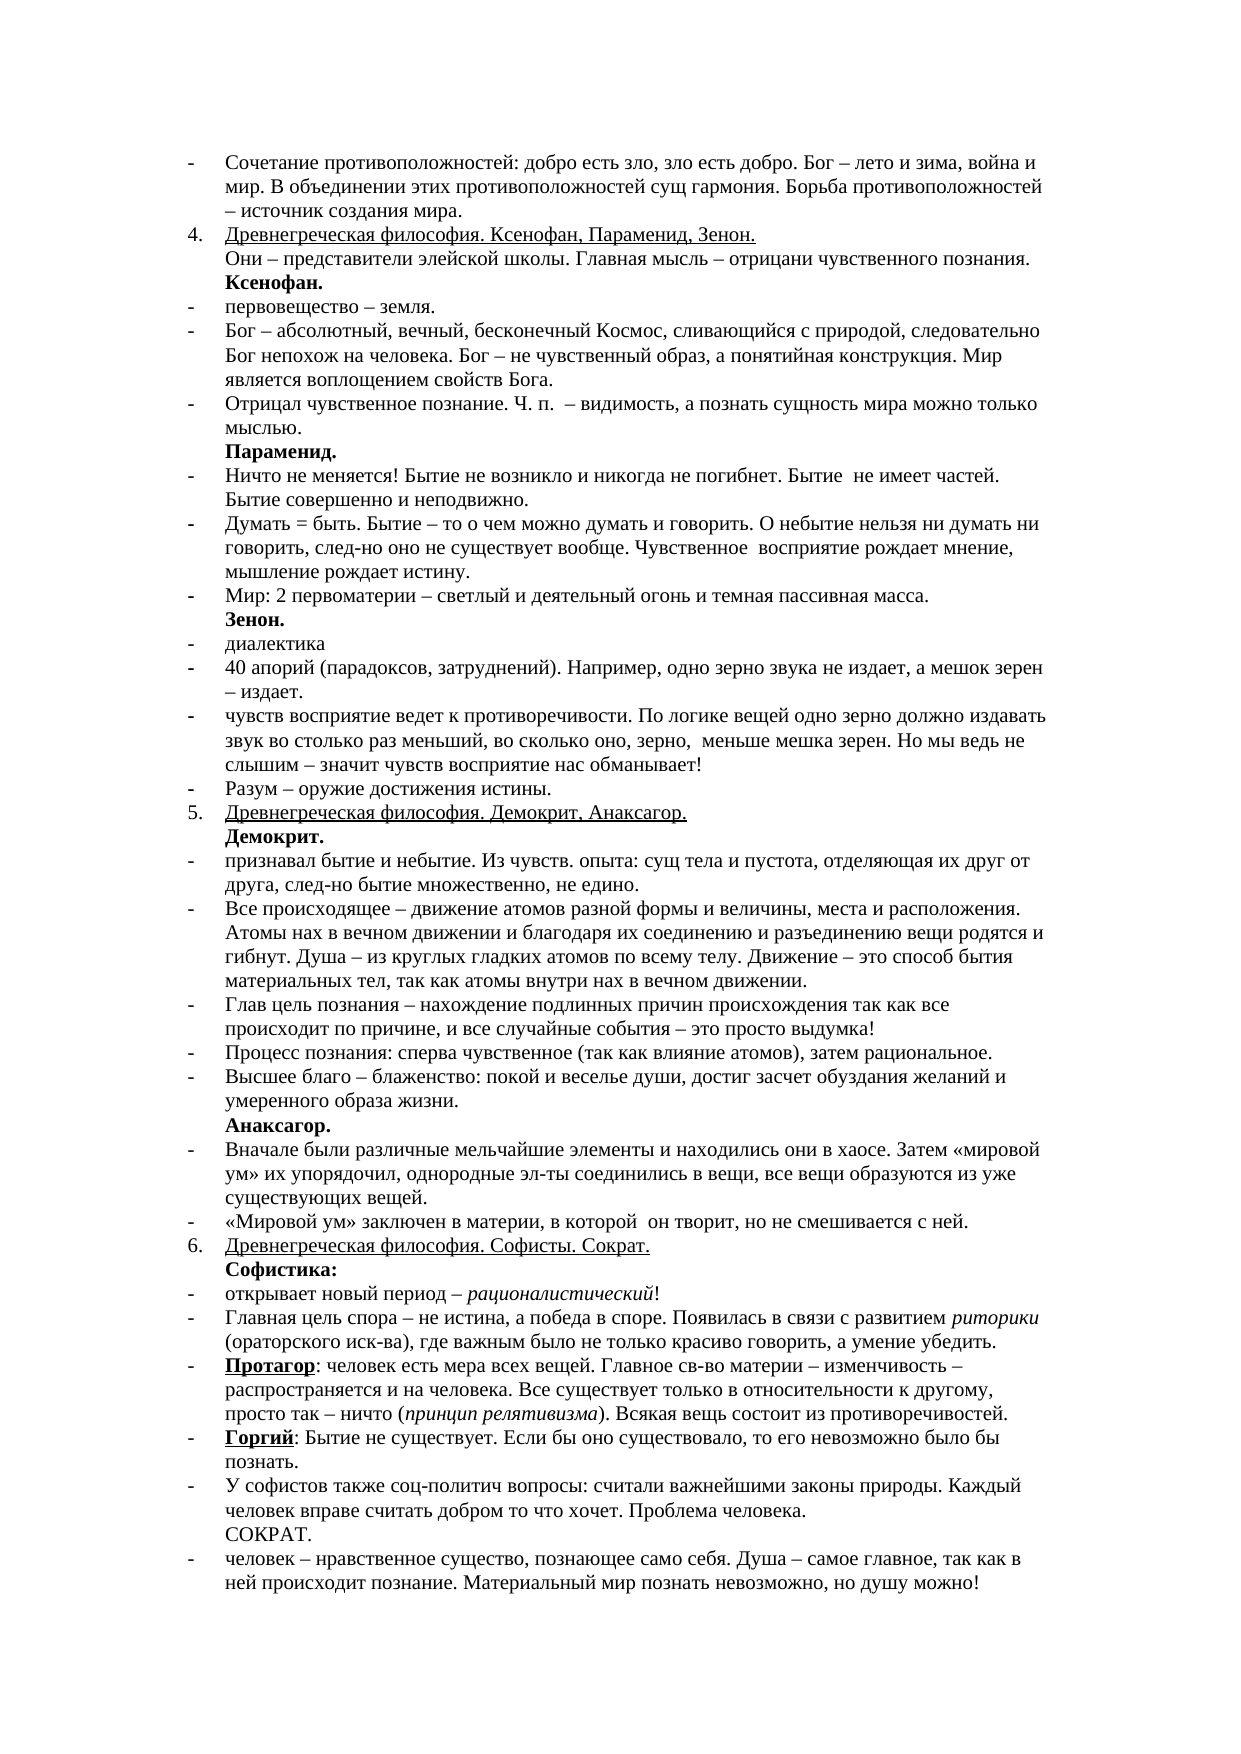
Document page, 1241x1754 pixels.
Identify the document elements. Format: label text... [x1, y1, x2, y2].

list Процесс познания: сперва чувственное (так как влияние атомов), затем рациональное. [187, 1040, 1053, 1064]
list открывает новый период – рационалистический! [187, 1281, 1053, 1305]
list Глав цель познания – нахождение подлинных причин происхождения так как все происходит по причине, и все случайные события – это просто выдумка! [187, 992, 1053, 1040]
text Ксенофан. [225, 270, 1053, 294]
list чувств восприятие ведет к противоречивости. По логике вещей одно зерно должно издавать звук во столько раз меньший, во сколько оно, зерно, меньше мешка зерен. Но мы ведь не слышим – значит чувств восприятие нас обманывает! [187, 703, 1053, 776]
list Сочетание противоположностей: добро есть зло, зло есть добро. Бог – лето и зима, война и мир. В объединении этих противоположностей сущ гармония. Борьба противоположностей – источник создания мира. [187, 150, 1053, 222]
list Отрицал чувственное познание. Ч. п. – видимость, а познать сущность мира можно только мыслью. [187, 391, 1053, 439]
list первовещество – земля. [187, 294, 1053, 318]
list Горгий: Бытие не существует. Если бы оно существовало, то его невозможно было бы познать. [187, 1425, 1053, 1473]
text Анаксагор. [225, 1112, 1053, 1137]
text Они – представители элейской школы. Главная мысль – отрицани чувственного познания. [225, 246, 1053, 270]
list Древнегреческая философия. Софисты. Сократ. [187, 1233, 1053, 1257]
list признавал бытие и небытие. Из чувств. опыта: сущ тела и пустота, отделяющая их друг от друга, след-но бытие множественно, не едино. [187, 848, 1053, 896]
list Высшее благо – блаженство: покой и веселье души, достиг засчет обуздания желаний и умеренного образа жизни. [187, 1064, 1053, 1112]
list Древнегреческая философия. Ксенофан, Параменид, Зенон. [187, 222, 1053, 246]
list Главная цель спора – не истина, а победа в споре. Появилась в связи с развитием риторики (ораторского иск-ва), где важным было не только красиво говорить, а умение убедить. [187, 1305, 1053, 1353]
list Все происходящее – движение атомов разной формы и величины, места и расположения. Атомы нах в вечном движении и благодаря их соединению и разъединению вещи родятся и гибнут. Душа – из круглых гладких атомов по всему телу. Движение – это способ бытия материальных тел, так как атомы внутри нах в вечном движении. [187, 896, 1053, 992]
list У софистов также соц-политич вопросы: считали важнейшими законы природы. Каждый человек вправе считать добром то что хочет. Проблема человека. [187, 1473, 1053, 1522]
list Думать = быть. Бытие – то о чем можно думать и говорить. О небытие нельзя ни думать ни говорить, след-но оно не существует вообще. Чувственное восприятие рождает мнение, мышление рождает истину. [187, 511, 1053, 583]
text СОКРАТ. [225, 1522, 1053, 1546]
list диалектика [187, 631, 1053, 655]
list Бог – абсолютный, вечный, бесконечный Космос, сливающийся с природой, следовательно Бог непохож на человека. Бог – не чувственный образ, а понятийная конструкция. Мир является воплощением свойств Бога. [187, 318, 1053, 391]
list Вначале были различные мельчайшие элементы и находились они в хаосе. Затем «мировой ум» их упорядочил, однородные эл-ты соединились в вещи, все вещи образуются из уже существующих вещей. [187, 1137, 1053, 1209]
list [187, 1546, 1053, 1594]
text Параменид. [225, 439, 1053, 463]
list Ничто не меняется! Бытие не возникло и никогда не погибнет. Бытие не имеет частей. Бытие совершенно и неподвижно. [187, 463, 1053, 511]
text Зенон. [225, 607, 1053, 631]
text Софистика: [187, 1257, 1053, 1281]
list Мир: 2 первоматерии – светлый и деятельный огонь и темная пассивная масса. [187, 583, 1053, 607]
list «Мировой ум» заключен в материи, в которой он творит, но не смешивается с ней. [187, 1209, 1053, 1233]
list 40 апорий (парадоксов, затруднений). Например, одно зерно звука не издает, а мешок зерен – издает. [187, 655, 1053, 703]
list Протагор: человек есть мера всех вещей. Главное св-во материи – изменчивость – распространяется и на человека. Все существует только в относительности к другому, просто так – ничто (принцип релятивизма). Всякая вещь состоит из противоречивостей. [187, 1353, 1053, 1425]
text Демокрит. [225, 824, 1053, 848]
list Разум – оружие достижения истины. [187, 776, 1053, 800]
list Древнегреческая философия. Демокрит, Анаксагор. [187, 800, 1053, 824]
